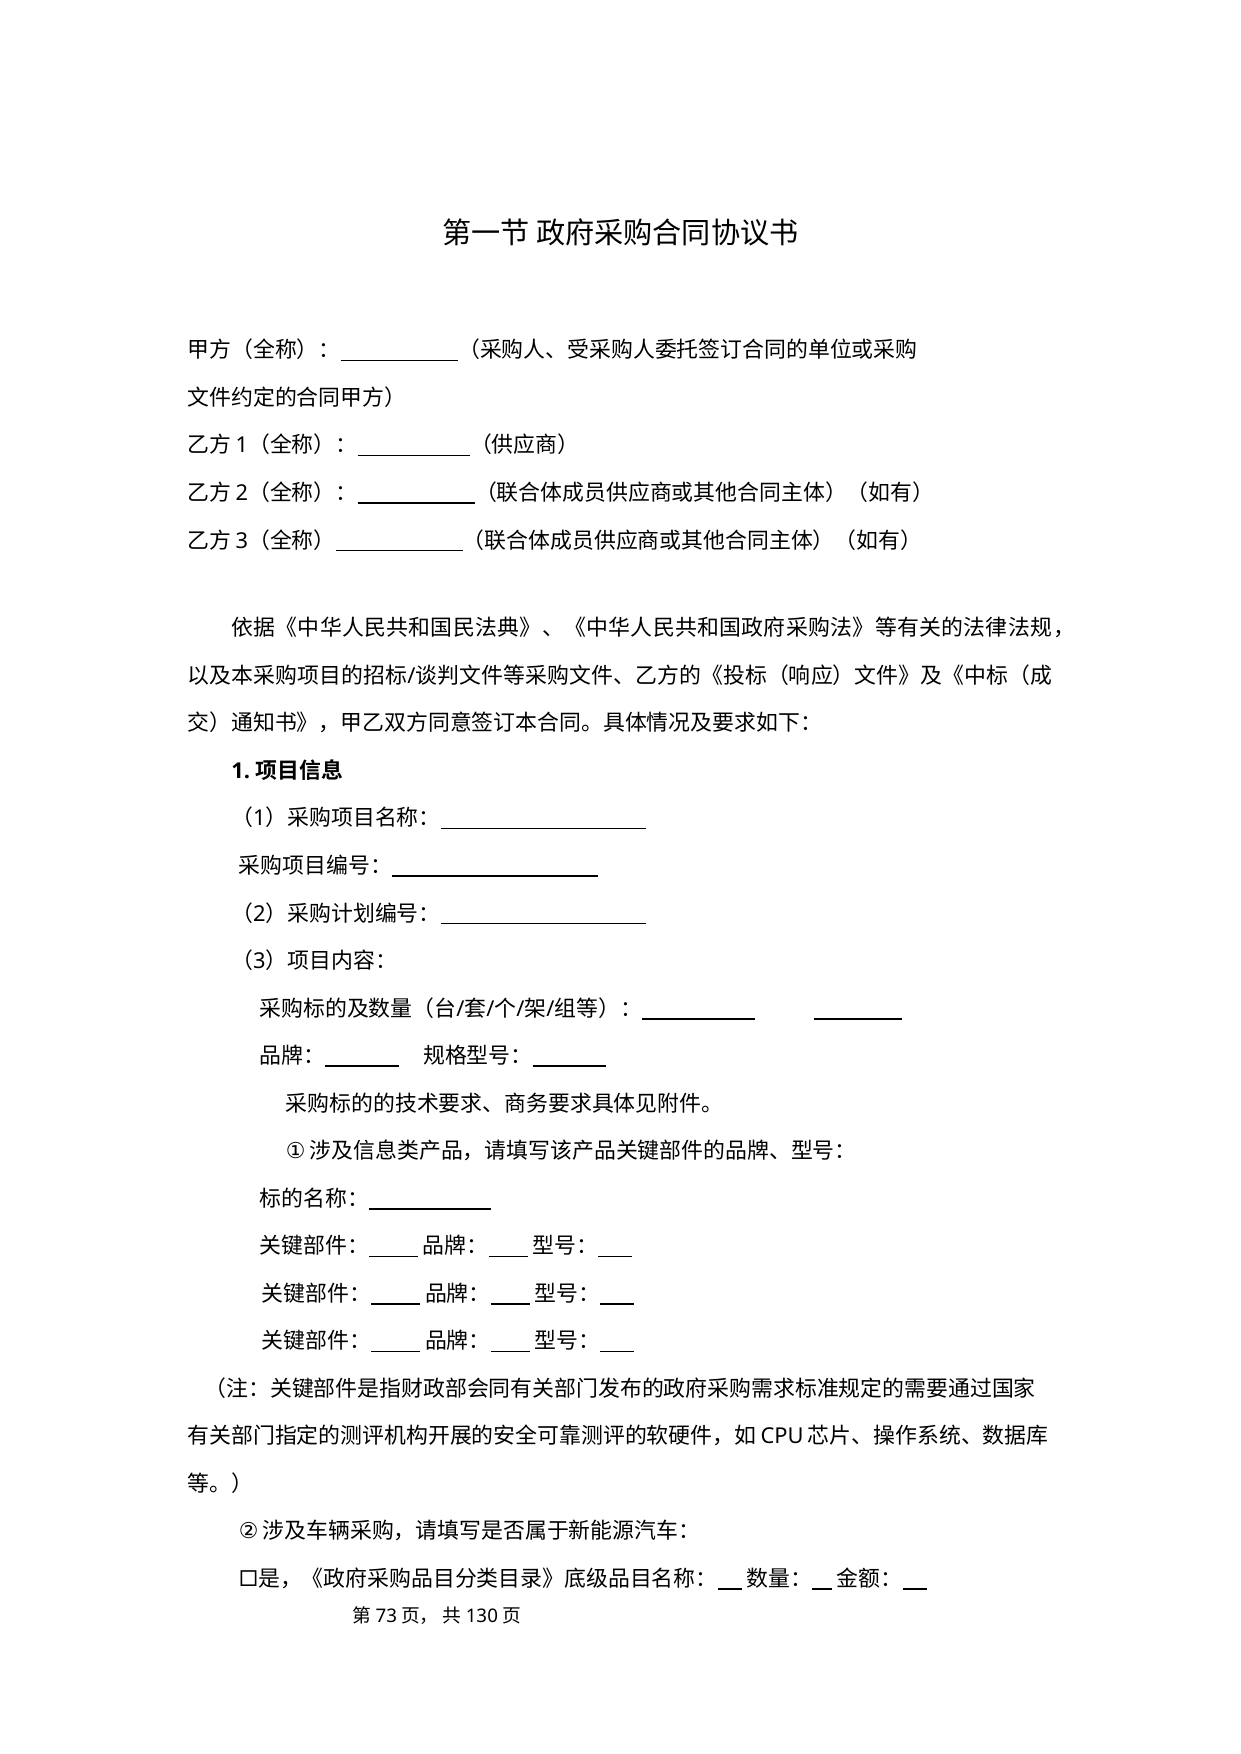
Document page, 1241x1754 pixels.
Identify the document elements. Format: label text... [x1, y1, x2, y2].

text 关键部件： 品牌： 型号： [187, 1323, 1053, 1355]
list 标的名称： [187, 1181, 1053, 1213]
text 关键部件： 品牌： 型号： [187, 1276, 1053, 1308]
text （2）采购计划编号： [187, 896, 1053, 927]
text 乙方3（全称） （联合体成员供应商或其他合同主体）（如有） [187, 523, 1053, 554]
list 采购项目名称： [187, 800, 1053, 832]
list ①涉及信息类产品，请填写该产品关键部件的品牌、型号： [187, 1133, 1053, 1165]
list 采购项目编号： [187, 848, 1053, 880]
list 品牌： 规格型号： [187, 1038, 1053, 1070]
text 采购标的的技术要求、商务要求具体见附件。 [187, 1086, 1053, 1117]
text 乙方1（全称）： （供应商） [187, 427, 1053, 459]
subtitle 第一节 政府采购合同协议书 [187, 209, 1053, 252]
list ②涉及车辆采购，请填写是否属于新能源汽车： [187, 1513, 1053, 1545]
list 是，《政府采购品目分类目录》底级品目名称： 数量： 金额： [187, 1561, 1053, 1593]
text 乙方2（全称）： （联合体成员供应商或其他合同主体）（如有） [187, 475, 1053, 507]
text 采购标的及数量（台/套/个/架/组等）： [187, 991, 1053, 1022]
list 关键部件： 品牌： 型号： [187, 1228, 1053, 1260]
text 依据《中华人民共和国民法典》、《中华人民共和国政府采购法》等有关的法律法规，以及本采购项目的招标/谈判文件等采购文件、乙方的《投标（响应）文件》及《中标（成交）通知书》，甲乙双方同意签订本合同。具体情况及要求如下： [187, 610, 1053, 737]
list （注：关键部件是指财政部会同有关部门发布的政府采购需求标准规定的需要通过国家有关部门指定的测评机构开展的安全可靠测评的软硬件，如CPU芯片、操作系统、数据库等。） [187, 1371, 1053, 1498]
text （3）项目内容： [187, 943, 1053, 975]
text 甲方（全称）： （采购人、受采购人委托签订合同的单位或采购 文件约定的合同甲方） [187, 332, 1053, 412]
list 项目信息 [187, 753, 1053, 784]
